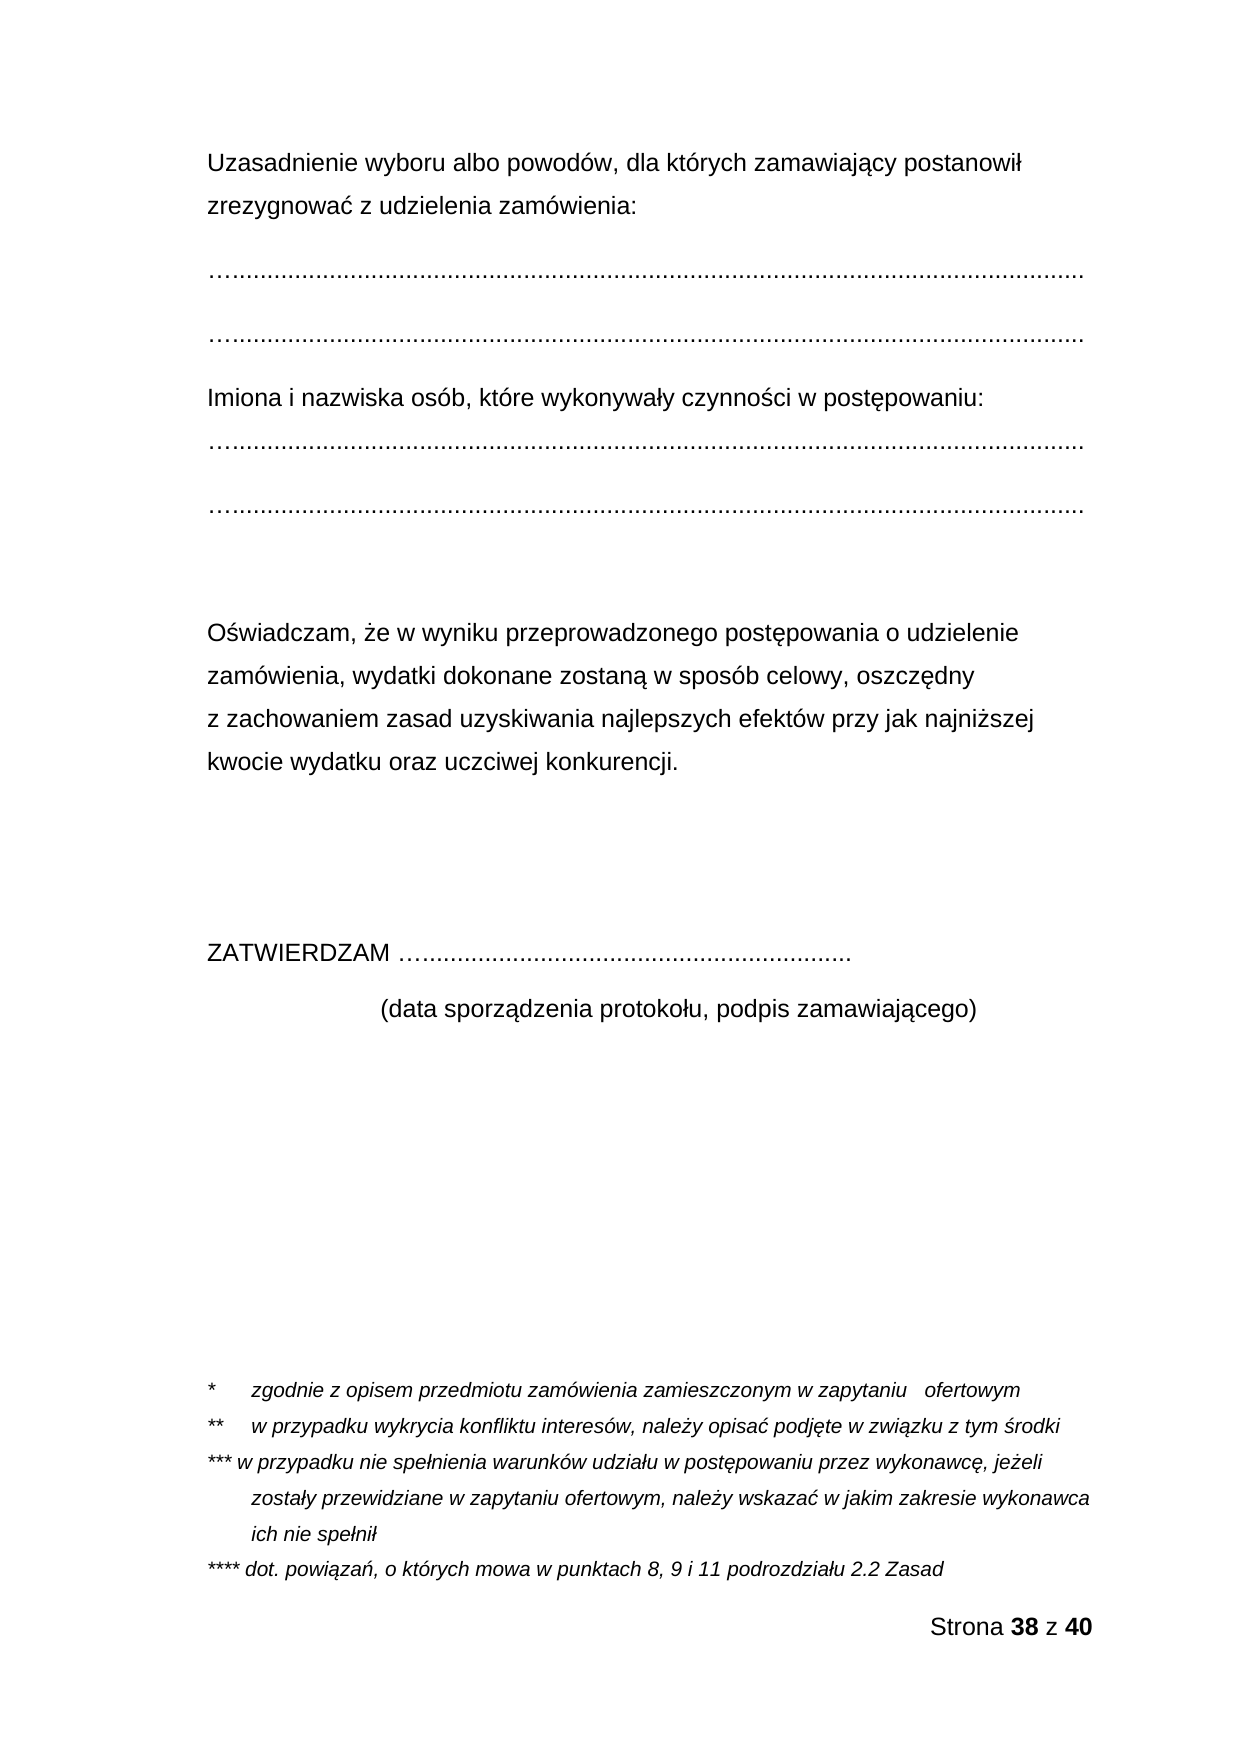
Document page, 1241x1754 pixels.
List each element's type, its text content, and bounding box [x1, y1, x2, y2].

text Oświadczam, że w wyniku przeprowadzonego postępowania o udzielenie zamówienia, wydatki dokonane zostaną w sposób celowy, oszczędny z zachowaniem zasad uzyskiwania najlepszych efektów przy jak najniższej kwocie wydatku oraz uczciwej konkurencji. [207, 618, 1092, 776]
text * zgodnie z opisem przedmiotu zamówienia zamieszczonym w zapytaniu ofertowym [207, 1378, 1092, 1402]
text ** w przypadku wykrycia konfliktu interesów, należy opisać podjęte w związku z tym środki [207, 1413, 1092, 1437]
text …........................................................................................................................... [207, 319, 1092, 347]
text ZATWIERDZAM ….............................................................. [207, 938, 1092, 967]
text Uzasadnienie wyboru albo powodów, dla których zamawiający postanowił zrezygnować z udzielenia zamówienia: [207, 148, 1092, 219]
text *** w przypadku nie spełnienia warunków udziału w postępowaniu przez wykonawcę, jeżeli zostały przewidziane w zapytaniu ofertowym, należy wskazać w jakim zakresie wykonawca ich nie spełnił [207, 1449, 1092, 1545]
text …........................................................................................................................... [207, 490, 1092, 518]
text **** dot. powiązań, o których mowa w punktach 8, 9 i 11 podrozdziału 2.2 Zasad [207, 1557, 1092, 1581]
text (data sporządzenia protokołu, podpis zamawiającego) [207, 994, 1092, 1023]
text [207, 255, 1092, 283]
text Imiona i nazwiska osób, które wykonywały czynności w postępowaniu: …........................................................................................................................... [207, 383, 1092, 454]
